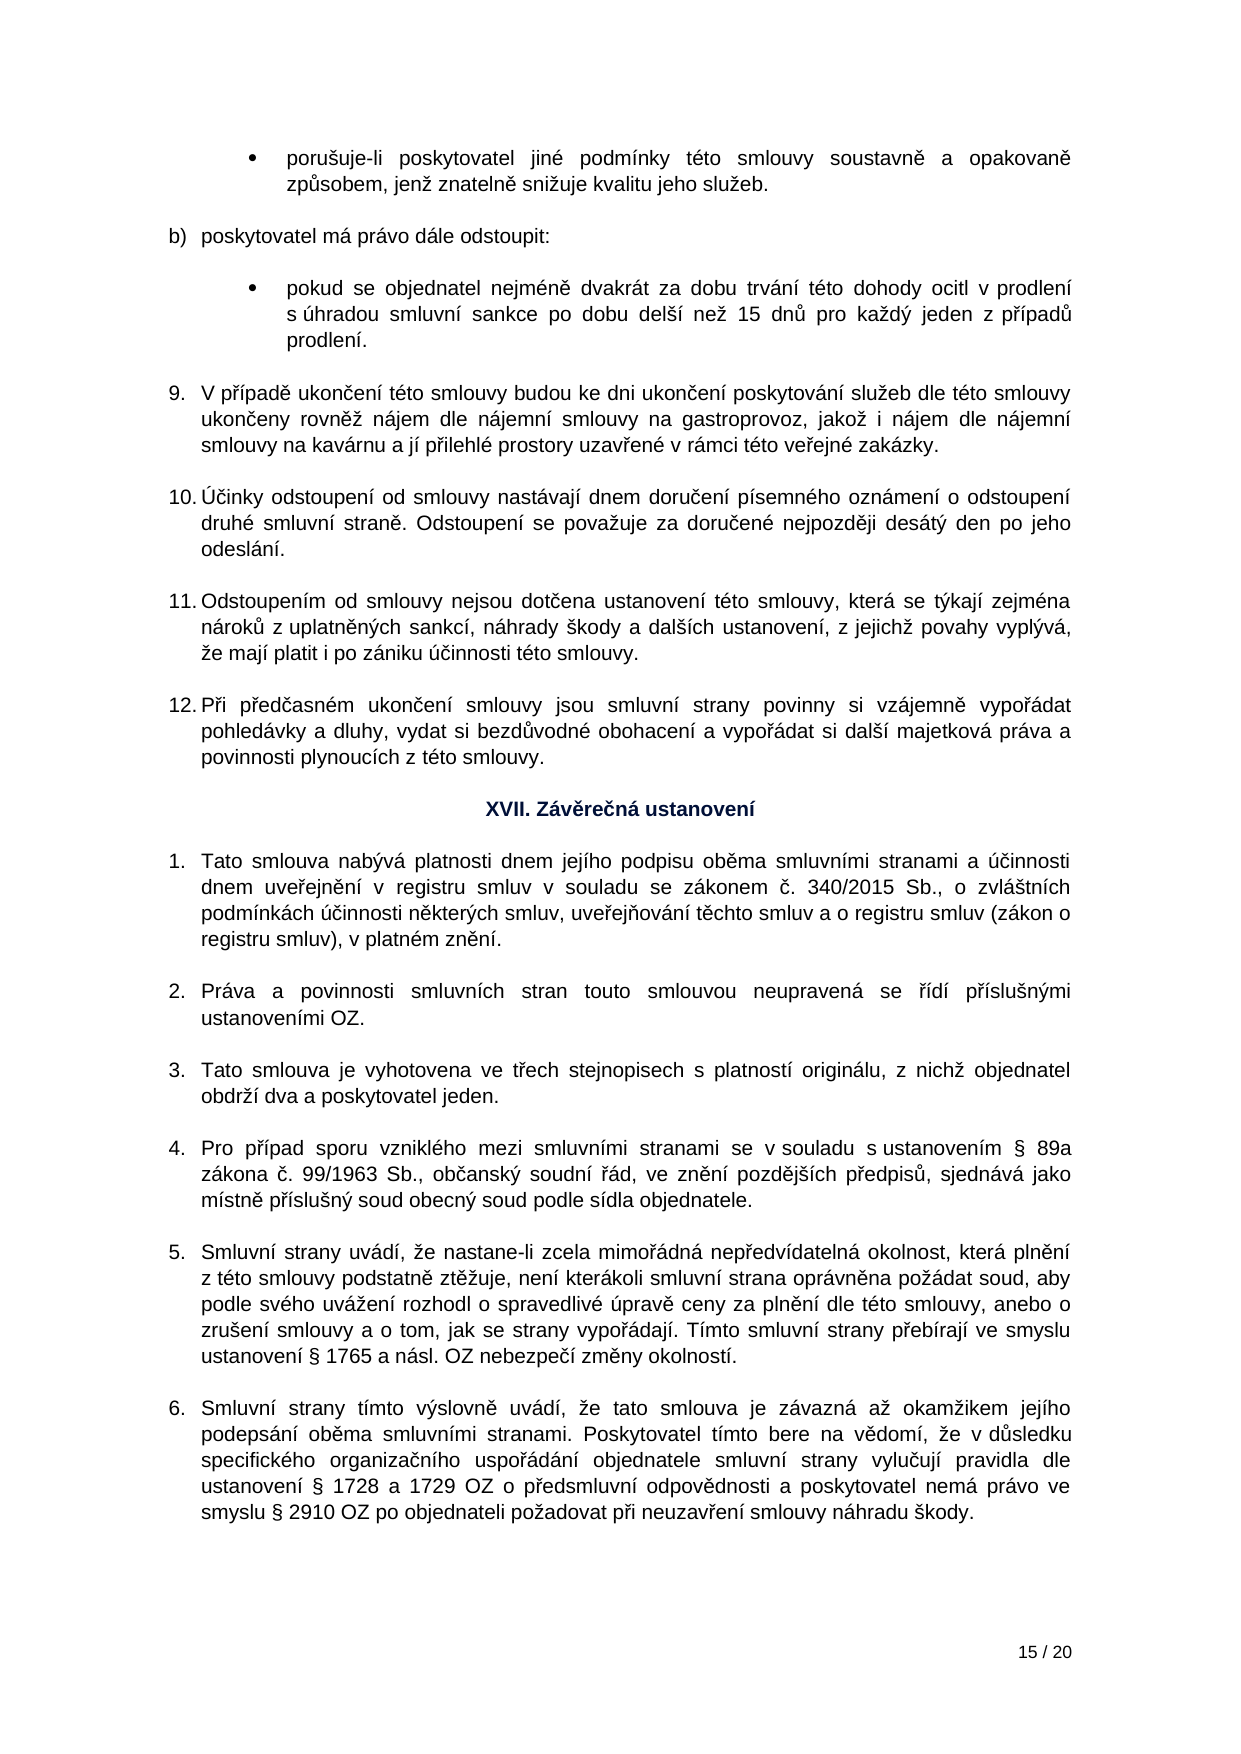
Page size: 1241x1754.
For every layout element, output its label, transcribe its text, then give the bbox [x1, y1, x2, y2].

list Tato smlouva nabývá platnosti dnem jejího podpisu oběma smluvními stranami a účinnosti dnem uveřejnění v registru smluv v souladu se zákonem č. 340/2015 Sb., o zvláštních podmínkách účinnosti některých smluv, uveřejňování těchto smluv a o registru smluv (zákon o registru smluv), v platném znění. [168, 848, 1072, 952]
list Při předčasném ukončení smlouvy jsou smluvní strany povinny si vzájemně vypořádat pohledávky a dluhy, vydat si bezdůvodné obohacení a vypořádat si další majetková práva a povinnosti plynoucích z této smlouvy. [168, 692, 1072, 770]
list V případě ukončení této smlouvy budou ke dni ukončení poskytování služeb dle této smlouvy ukončeny rovněž nájem dle nájemní smlouvy na gastroprovoz, jakož i nájem dle nájemní smlouvy na kavárnu a jí přilehlé prostory uzavřené v rámci této veřejné zakázky. [168, 379, 1072, 457]
list Práva a povinnosti smluvních stran touto smlouvou neupravená se řídí příslušnými ustanoveními OZ. [168, 978, 1072, 1030]
list pokud se objednatel nejméně dvakrát za dobu trvání této dohody ocitl v prodlení s úhradou smluvní sankce po dobu delší než 15 dnů pro každý jeden z případů prodlení. [249, 275, 1072, 353]
list Tato smlouva je vyhotovena ve třech stejnopisech s platností originálu, z nichž objednatel obdrží dva a poskytovatel jeden. [168, 1056, 1072, 1108]
list porušuje-li poskytovatel jiné podmínky této smlouvy soustavně a opakovaně způsobem, jenž znatelně snižuje kvalitu jeho služeb. [249, 145, 1072, 197]
list Smluvní strany uvádí, že nastane-li zcela mimořádná nepředvídatelná okolnost, která plnění z této smlouvy podstatně ztěžuje, není kterákoli smluvní strana oprávněna požádat soud, aby podle svého uvážení rozhodl o spravedlivé úpravě ceny za plnění dle této smlouvy, anebo o zrušení smlouvy a o tom, jak se strany vypořádají. Tímto smluvní strany přebírají ve smyslu ustanovení § 1765 a násl. OZ nebezpečí změny okolností. [168, 1238, 1072, 1369]
list Účinky odstoupení od smlouvy nastávají dnem doručení písemného oznámení o odstoupení druhé smluvní straně. Odstoupení se považuje za doručené nejpozději desátý den po jeho odeslání. [168, 483, 1072, 561]
list poskytovatel má právo dále odstoupit: [168, 223, 1072, 249]
list Smluvní strany tímto výslovně uvádí, že tato smlouva je závazná až okamžikem jejího podepsání oběma smluvními stranami. Poskytovatel tímto bere na vědomí, že v důsledku specifického organizačního uspořádání objednatele smluvní strany vylučují pravidla dle ustanovení § 1728 a 1729 OZ o předsmluvní odpovědnosti a poskytovatel nemá právo ve smyslu § 2910 OZ po objednateli požadovat při neuzavření smlouvy náhradu škody. [168, 1395, 1072, 1525]
list Odstoupením od smlouvy nejsou dotčena ustanovení této smlouvy, která se týkají zejména nároků z uplatněných sankcí, náhrady škody a dalších ustanovení, z jejichž povahy vyplývá, že mají platit i po zániku účinnosti této smlouvy. [168, 587, 1072, 666]
list Pro případ sporu vzniklého mezi smluvními stranami se v souladu s ustanovením § 89a zákona č. 99/1963 Sb., občanský soudní řád, ve znění pozdějších předpisů, sjednává jako místně příslušný soud obecný soud podle sídla objednatele. [168, 1134, 1072, 1212]
subtitle Závěrečná ustanovení [168, 796, 1072, 822]
